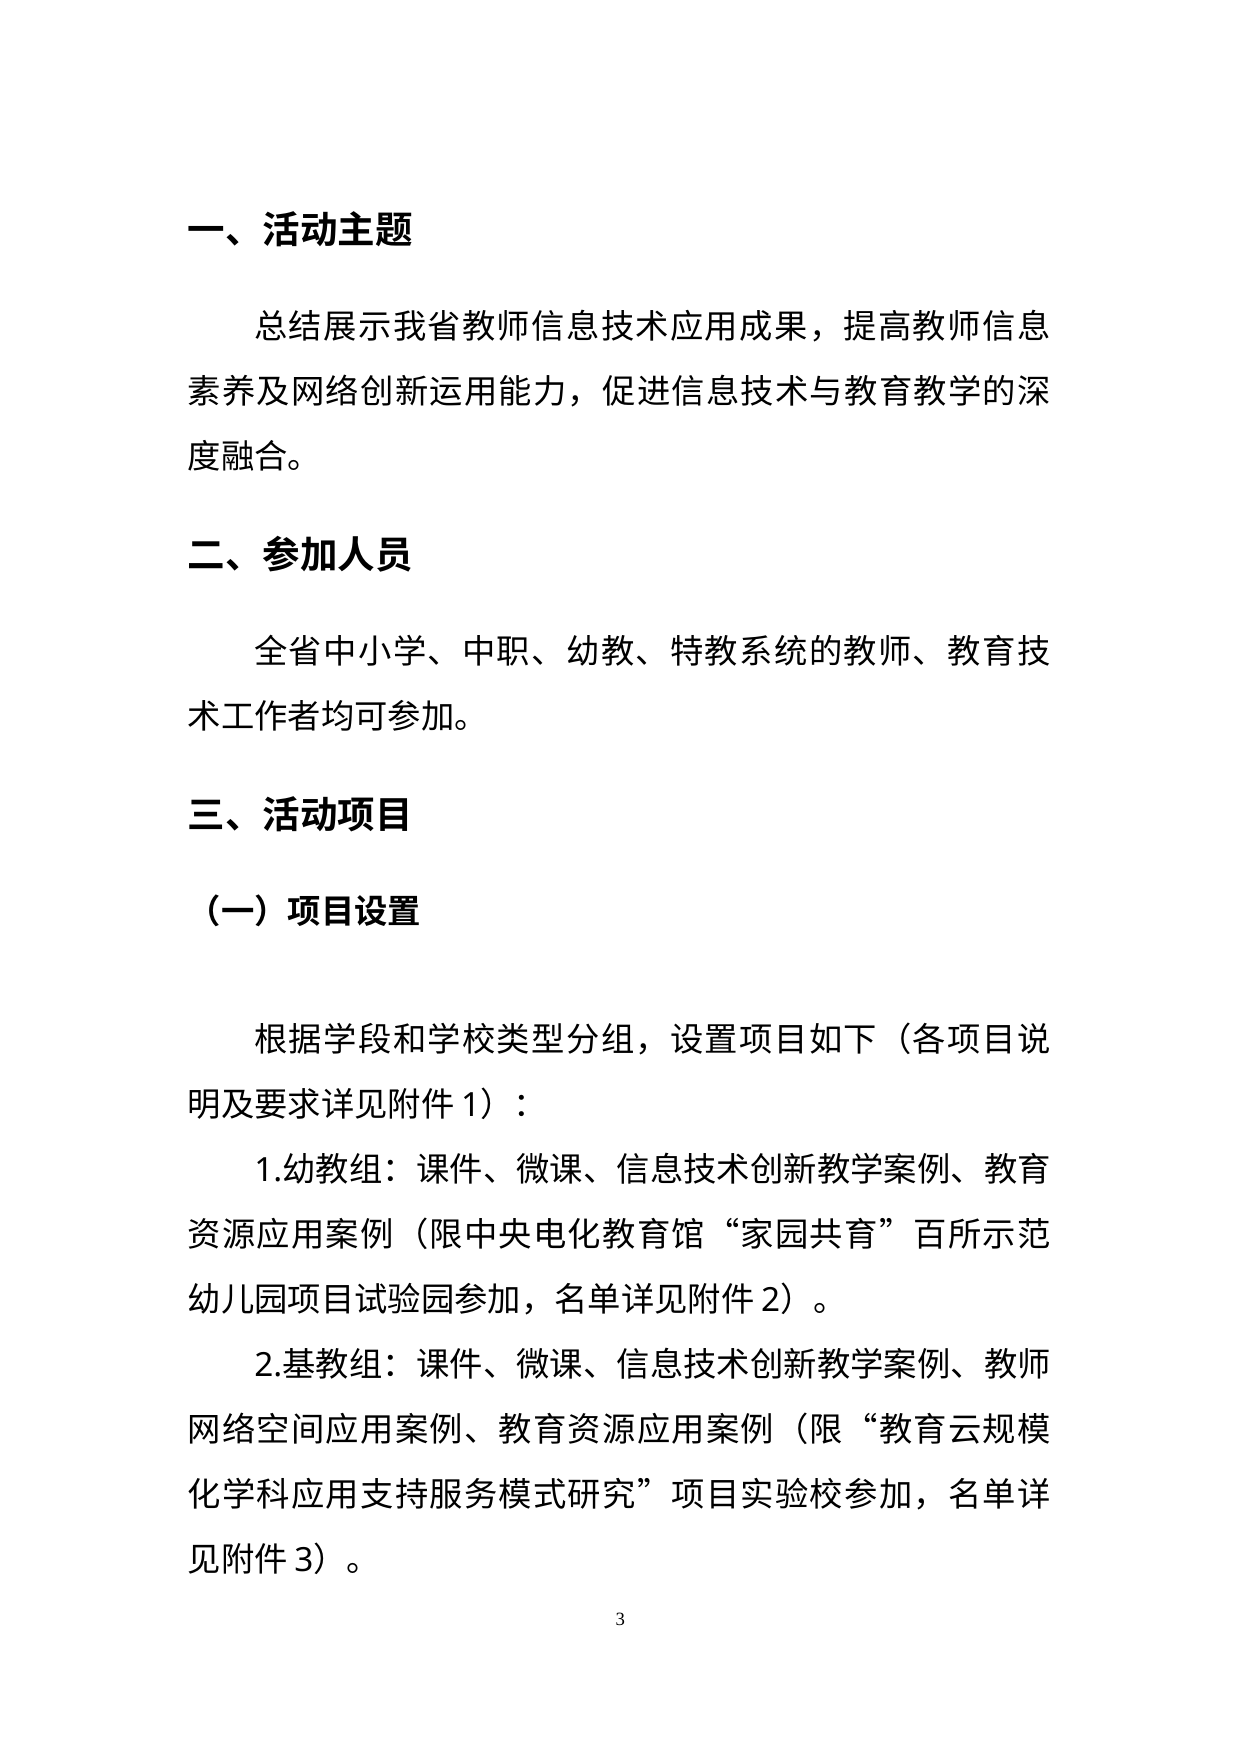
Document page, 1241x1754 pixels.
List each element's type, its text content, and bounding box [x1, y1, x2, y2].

text 总结展示我省教师信息技术应用成果，提高教师信息素养及网络创新运用能力，促进信息技术与教育教学的深度融合。 [187, 292, 1053, 487]
text 2.基教组：课件、微课、信息技术创新教学案例、教师网络空间应用案例、教育资源应用案例（限“教育云规模化学科应用支持服务模式研究”项目实验校参加，名单详见附件3）。 [187, 1329, 1053, 1589]
text 根据学段和学校类型分组，设置项目如下（各项目说明及要求详见附件1）： [187, 1004, 1053, 1134]
subtitle 三、活动项目 [187, 779, 1053, 844]
subtitle （一）项目设置 [187, 877, 1053, 942]
text 全省中小学、中职、幼教、特教系统的教师、教育技术工作者均可参加。 [187, 617, 1053, 747]
text 1.幼教组：课件、微课、信息技术创新教学案例、教育资源应用案例（限中央电化教育馆“家园共育”百所示范幼儿园项目试验园参加，名单详见附件2）。 [187, 1134, 1053, 1329]
subtitle 二、参加人员 [187, 519, 1053, 584]
subtitle 一、活动主题 [187, 194, 1053, 259]
